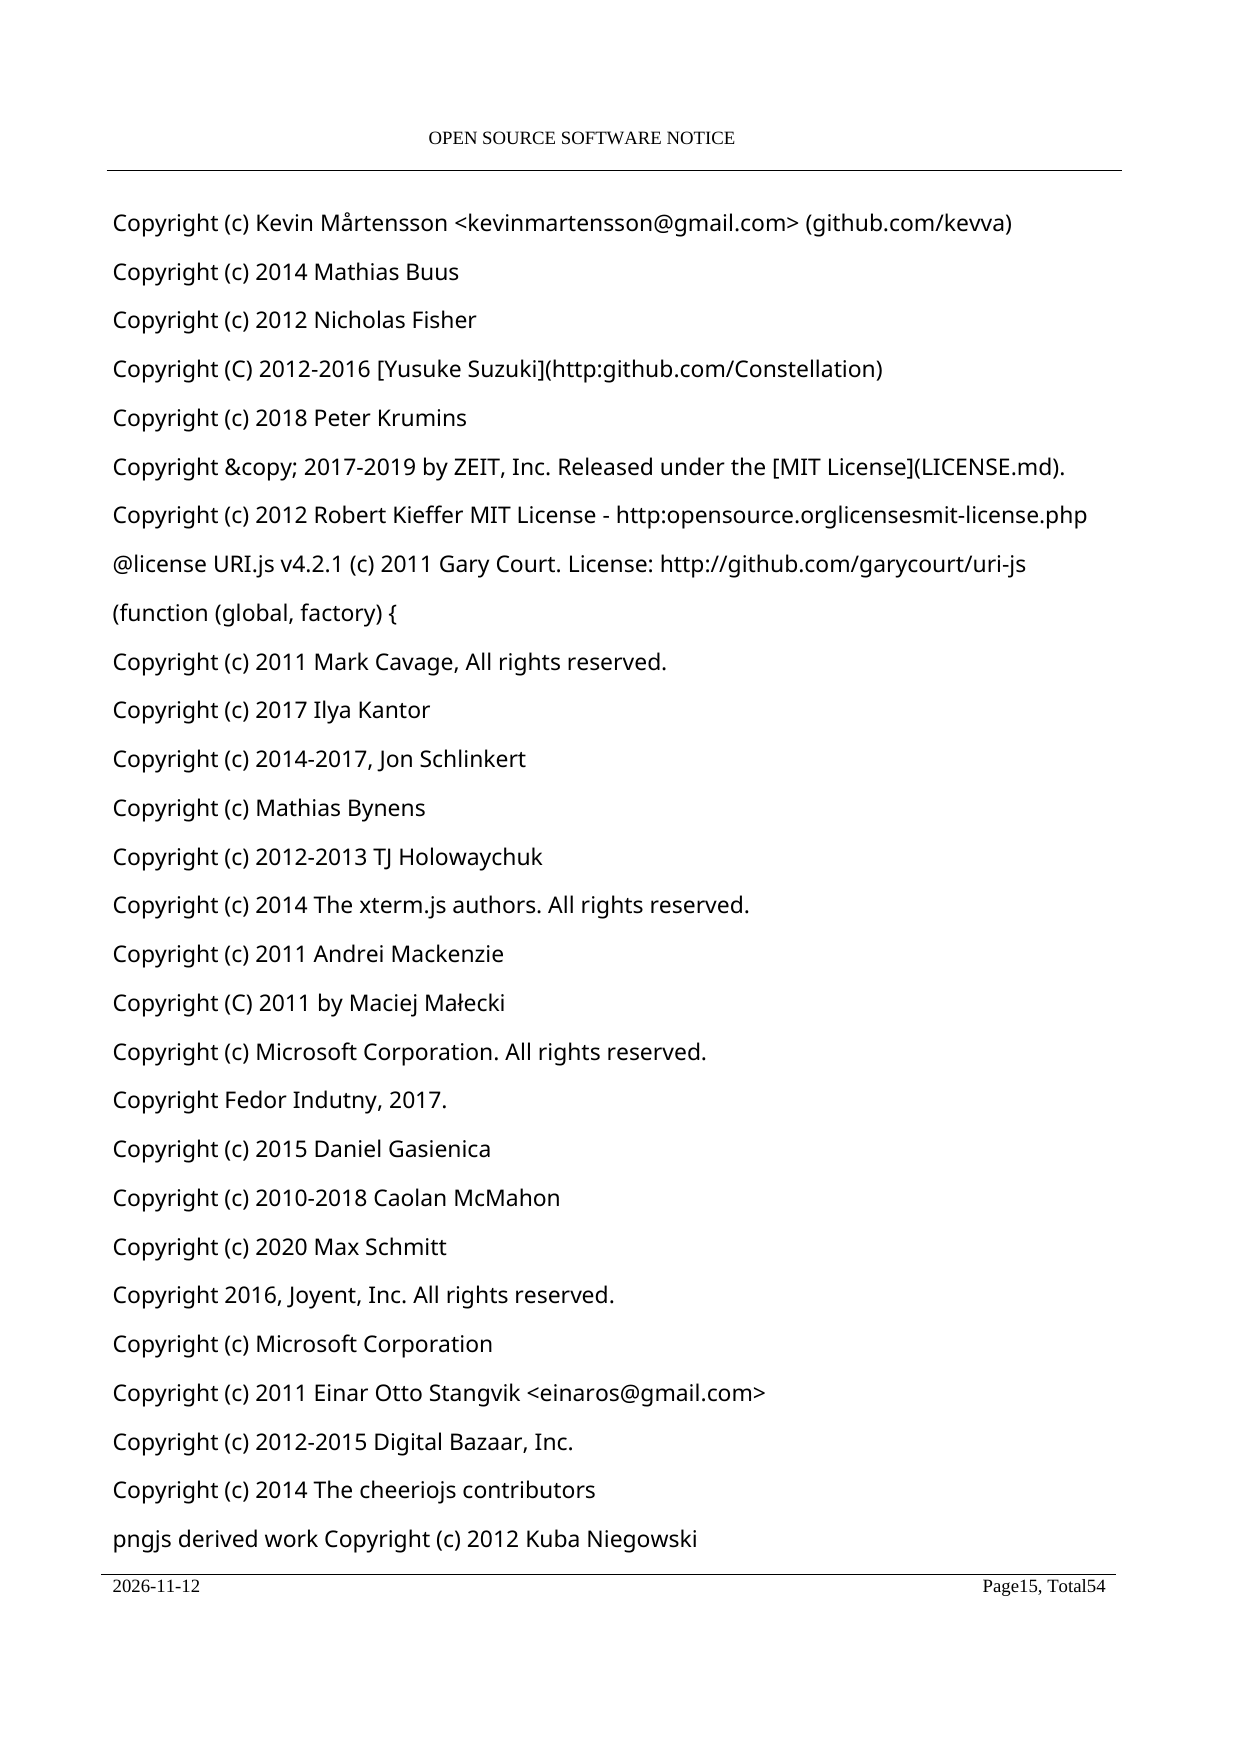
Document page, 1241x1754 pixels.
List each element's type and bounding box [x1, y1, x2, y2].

text [112, 206, 1128, 1555]
